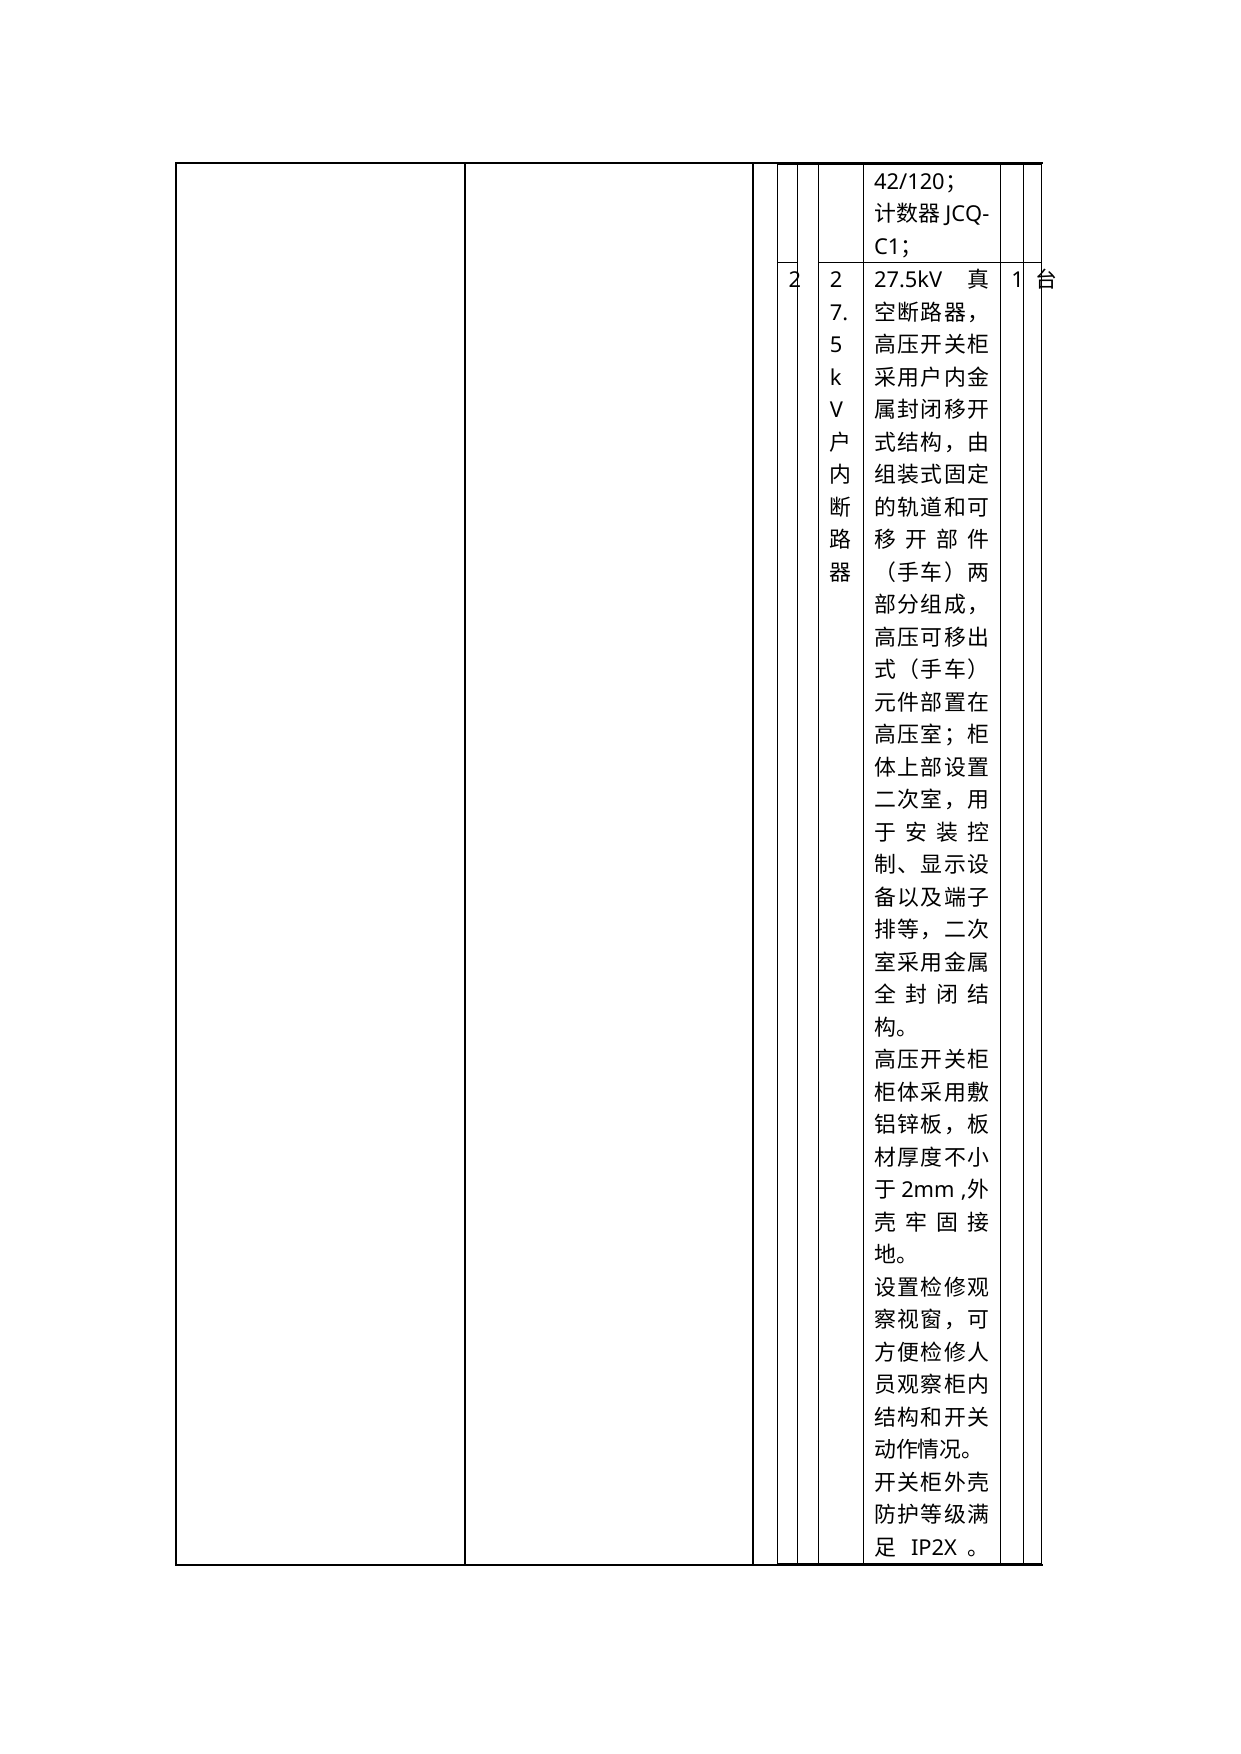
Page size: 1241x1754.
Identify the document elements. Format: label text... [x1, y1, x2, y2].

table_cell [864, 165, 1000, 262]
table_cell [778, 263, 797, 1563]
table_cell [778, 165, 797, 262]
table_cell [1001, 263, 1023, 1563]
table_cell 1 [177, 164, 464, 1564]
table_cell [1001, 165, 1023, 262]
table_cell [466, 164, 752, 1564]
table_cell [864, 263, 1000, 1563]
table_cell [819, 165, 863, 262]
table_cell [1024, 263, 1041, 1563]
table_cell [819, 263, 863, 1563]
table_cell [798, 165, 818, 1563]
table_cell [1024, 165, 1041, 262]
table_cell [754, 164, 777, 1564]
